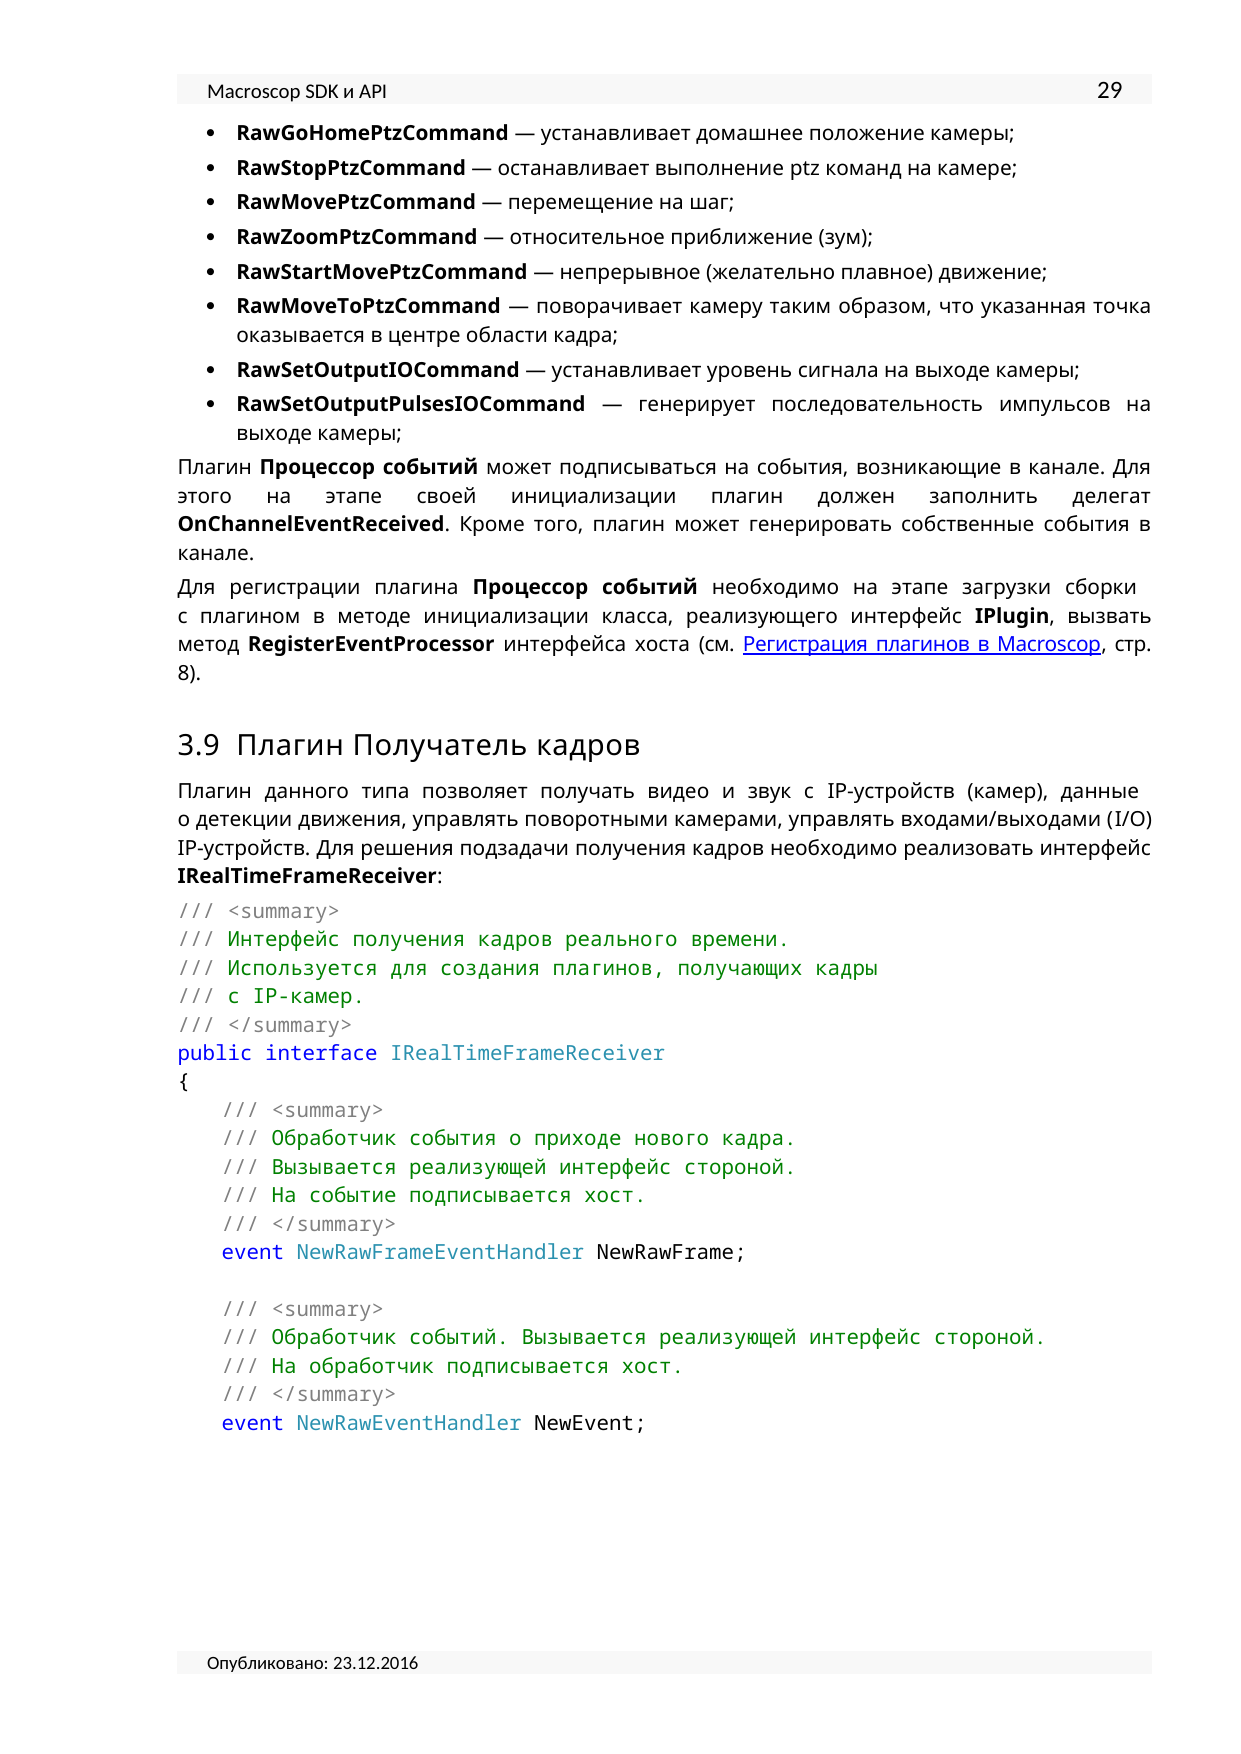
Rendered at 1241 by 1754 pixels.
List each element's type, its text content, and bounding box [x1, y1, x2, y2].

list RawSetOutputIOCommand — устанавливает уровень сигнала на выходе камеры; [207, 355, 1152, 383]
list RawZoomPtzCommand — относительное приближение (зум); [207, 222, 1152, 251]
list RawMovePtzCommand — перемещение на шаг; [207, 187, 1152, 216]
text /// Обработчик событий. Вызывается реализующей интерфейс стороной. [177, 1322, 1152, 1351]
text /// </summary> [177, 1209, 1152, 1237]
text event NewRawFrameEventHandler NewRawFrame; [177, 1237, 1152, 1266]
text /// </summary> [177, 1010, 1152, 1038]
text /// Обработчик события о приходе нового кадра. [177, 1123, 1152, 1152]
text /// <summary> [177, 1294, 1152, 1322]
text Плагин Процессор событий может подписываться на события, возникающие в канале. Для этого на этапе своей инициализации плагин должен заполнить делегат OnChannelEventReceived. Кроме того, плагин может генерировать собственные события в канале. [177, 452, 1152, 566]
list RawMoveToPtzCommand — поворачивает камеру таким образом, что указанная точка оказывается в центре области кадра; [207, 292, 1152, 348]
text Для регистрации плагина Процессор событий необходимо на этапе загрузки сборки с плагином в методе инициализации класса, реализующего интерфейс IPlugin, вызвать метод RegisterEventProcessor интерфейса хоста (см. Регистрация плагинов в Macroscop, стр. 6). [177, 572, 1152, 686]
text /// <summary> [177, 896, 1152, 924]
text { [177, 1067, 1152, 1095]
list RawStartMovePtzCommand — непрерывное (желательно плавное) движение; [207, 257, 1152, 285]
subtitle Плагин Получатель кадров [177, 724, 1152, 763]
text /// Вызывается реализующей интерфейс стороной. [177, 1152, 1152, 1180]
text /// На обработчик подписывается хост. [177, 1351, 1152, 1379]
text /// </summary> [177, 1379, 1152, 1408]
list RawStopPtzCommand — останавливает выполнение ptz команд на камере; [207, 153, 1152, 181]
text Плагин данного типа позволяет получать видео и звук с IP-устройств (камер), данные о детекции движения, управлять поворотными камерами, управлять входами/выходами (I/O) IP-устройств. Для решения подзадачи получения кадров необходимо реализовать интерфейс IRealTimeFrameReceiver: [177, 776, 1152, 890]
text /// с IP-камер. [177, 981, 1152, 1010]
text public interface IRealTimeFrameReceiver [177, 1038, 1152, 1067]
list RawSetOutputPulsesIOCommand — генерирует последовательность импульсов на выходе камеры; [207, 389, 1152, 446]
text /// <summary> [177, 1095, 1152, 1123]
list RawGoHomePtzCommand — устанавливает домашнее положение камеры; [207, 118, 1152, 147]
text /// Используется для создания плагинов, получающих кадры [177, 953, 1152, 981]
text event NewRawEventHandler NewEvent; [177, 1408, 1152, 1436]
text /// Интерфейс получения кадров реального времени. [177, 924, 1152, 953]
text /// На событие подписывается хост. [177, 1180, 1152, 1209]
